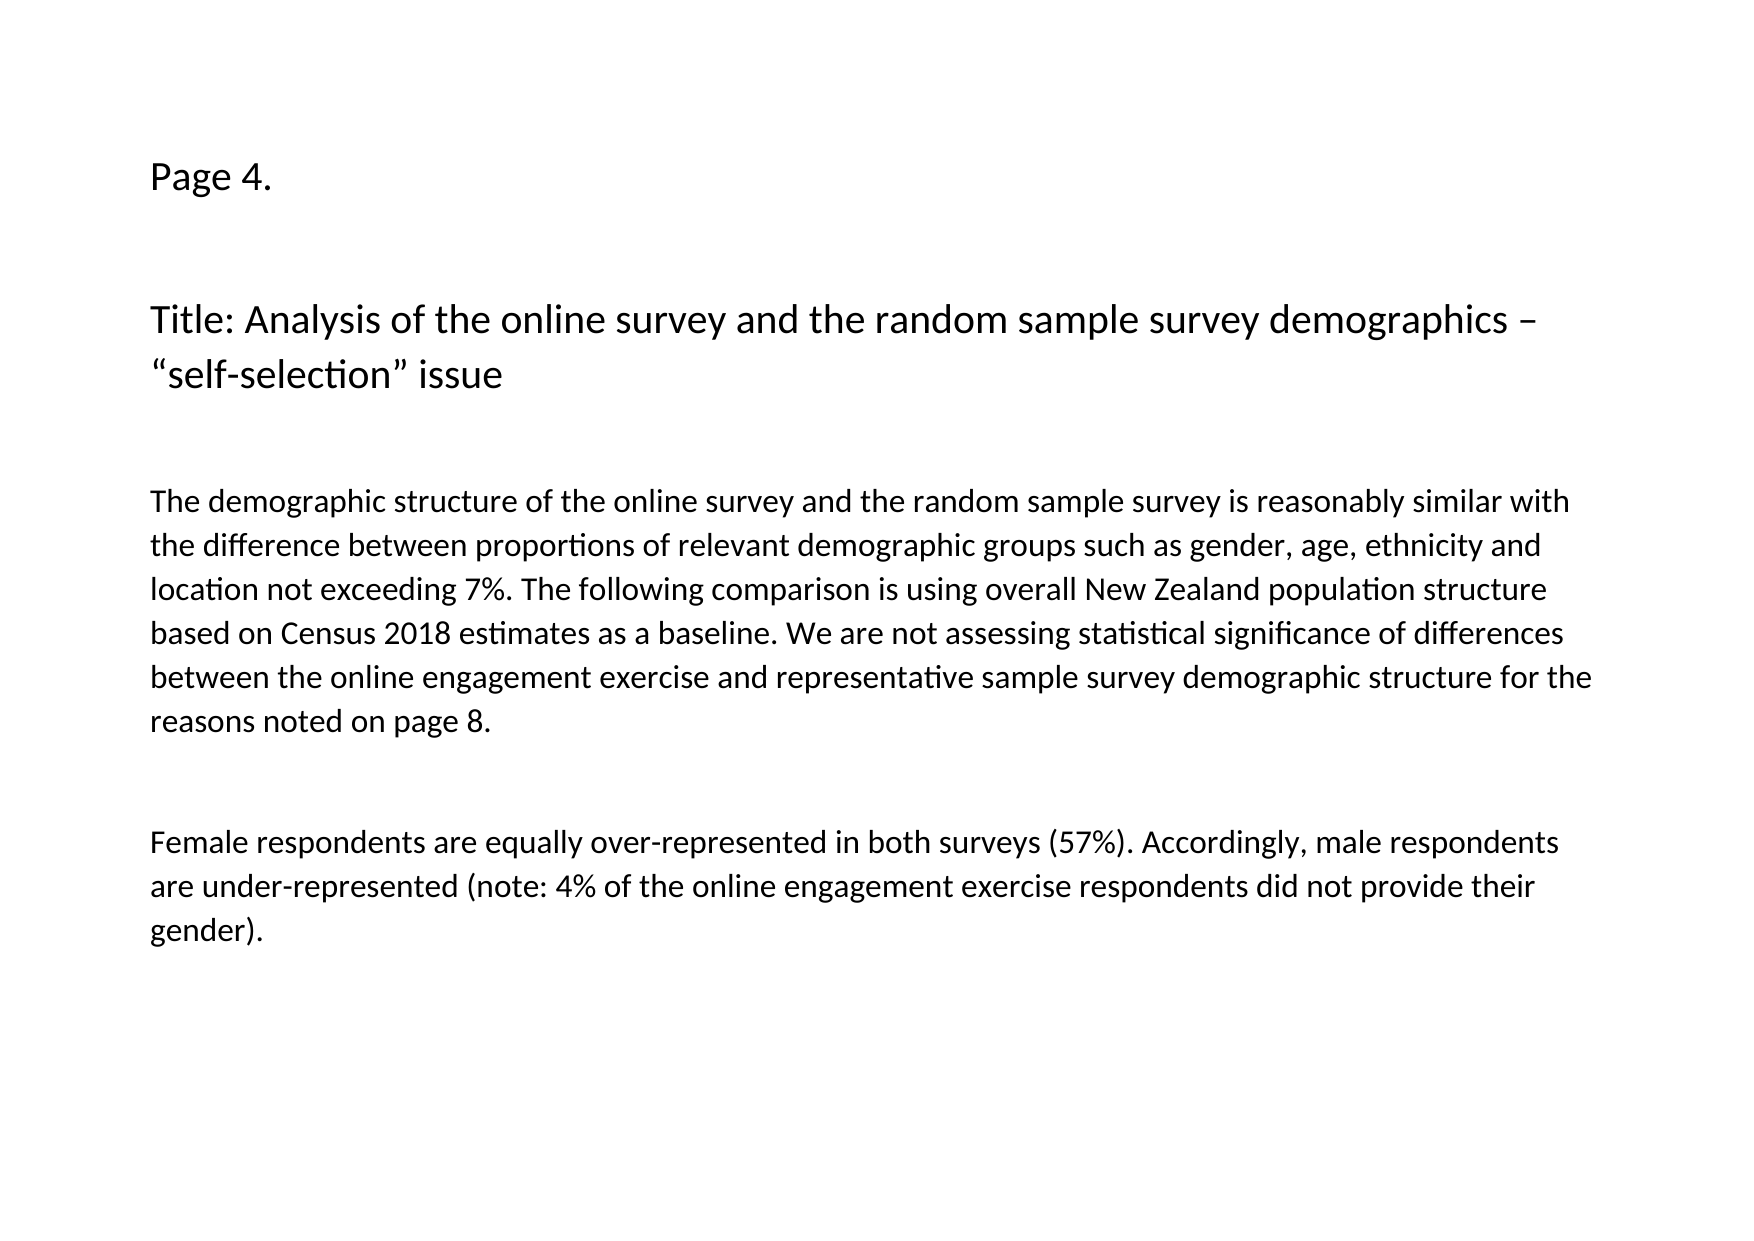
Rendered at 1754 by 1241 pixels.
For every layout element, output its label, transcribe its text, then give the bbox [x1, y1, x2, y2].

text The demographic structure of the online survey and the random sample survey is reasonably similar with the difference between proportions of relevant demographic groups such as gender, age, ethnicity and location not exceeding 7%. The following comparison is using overall New Zealand population structure based on Census 2018 estimates as a baseline. We are not assessing statistical significance of differences between the online engagement exercise and representative sample survey demographic structure for the reasons noted on page 8. [150, 480, 1604, 741]
text Page 4. [150, 150, 1604, 201]
text Title: Analysis of the online survey and the random sample survey demographics – “self-selection” issue [150, 293, 1604, 399]
text Female respondents are equally over-represented in both surveys (57%). Accordingly, male respondents are under-represented (note: 4% of the online engagement exercise respondents did not provide their gender). [150, 821, 1604, 950]
